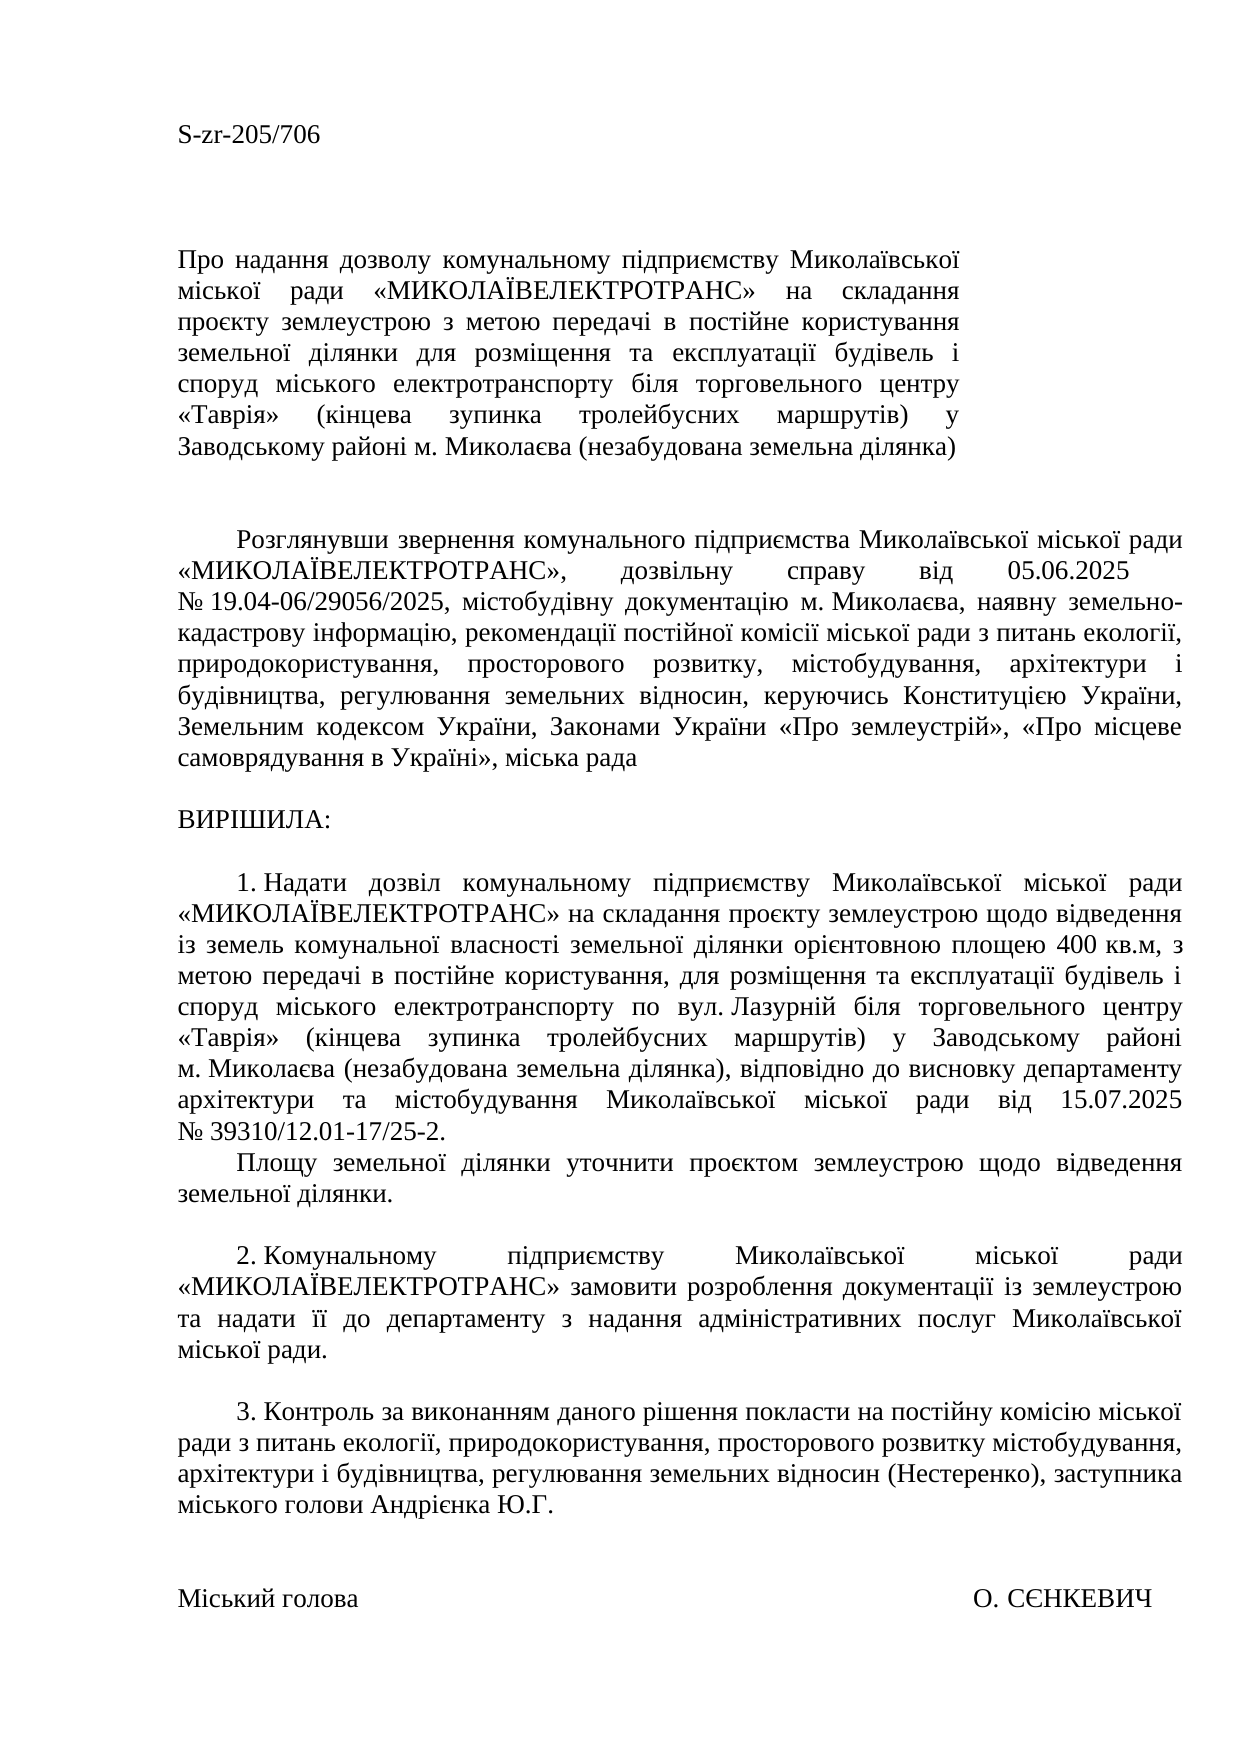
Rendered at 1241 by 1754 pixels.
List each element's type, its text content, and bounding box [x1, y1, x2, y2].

text Розглянувши звернення комунального підприємства Миколаївської міської ради «МИКОЛАЇВЕЛЕКТРОТРАНС», дозвільну справу від 05.06.2025 № 19.04-06/29056/2025, містобудівну документацію м. Миколаєва, наявну земельно-кадастрову інформацію, рекомендації постійної комісії міської ради з питань екології, природокористування, просторового розвитку, містобудування, архітектури і будівництва, регулювання земельних відносин, керуючись Конституцією України, Земельним кодексом України, Законами України «Про землеустрій», «Про місцеве самоврядування в Україні», міська рада [177, 523, 1183, 772]
text 3. Контроль за виконанням даного рішення покласти на постійну комісію міської ради з питань екології, природокористування, просторового розвитку містобудування, архітектури і будівництва, регулювання земельних відносин (Нестеренко), заступника міського голови Андрієнка Ю.Г. [177, 1395, 1183, 1520]
text 2. Комунальному підприємству Миколаївської міської ради «МИКОЛАЇВЕЛЕКТРОТРАНС» замовити розроблення документації із землеустрою та надати її до департаменту з надання адміністративних послуг Миколаївської міської ради. [177, 1239, 1183, 1364]
text Про надання дозволу комунальному підприємству Миколаївської міської ради «МИКОЛАЇВЕЛЕКТРОТРАНС» на складання проєкту землеустрою з метою передачі в постійне користування земельної ділянки для розміщення та експлуатації будівель і споруд міського електротранспорту біля торговельного центру «Таврія» (кінцева зупинка тролейбусних маршрутів) у Заводському районі м. Миколаєва (незабудована земельна ділянка) [177, 243, 960, 461]
text S-zr-205/706 [177, 118, 1183, 149]
text 1. Надати дозвіл комунальному підприємству Миколаївської міської ради «МИКОЛАЇВЕЛЕКТРОТРАНС» на складання проєкту землеустрою щодо відведення із земель комунальної власності земельної ділянки орієнтовною площею 400 кв.м, з метою передачі в постійне користування, для розміщення та експлуатації будівель і споруд міського електротранспорту по вул. Лазурній біля торговельного центру «Таврія» (кінцева зупинка тролейбусних маршрутів) у Заводському районі м. Миколаєва (незабудована земельна ділянка), відповідно до висновку департаменту архітектури та містобудування Миколаївської міської ради від 15.07.2025 № 39310/12.01-17/25-2. [177, 866, 1183, 1146]
text Міський голова О. СЄНКЕВИЧ [177, 1582, 1183, 1613]
text Площу земельної ділянки уточнити проєктом землеустрою щодо відведення земельної ділянки. [177, 1146, 1183, 1208]
text ВИРІШИЛА: [177, 803, 1183, 834]
